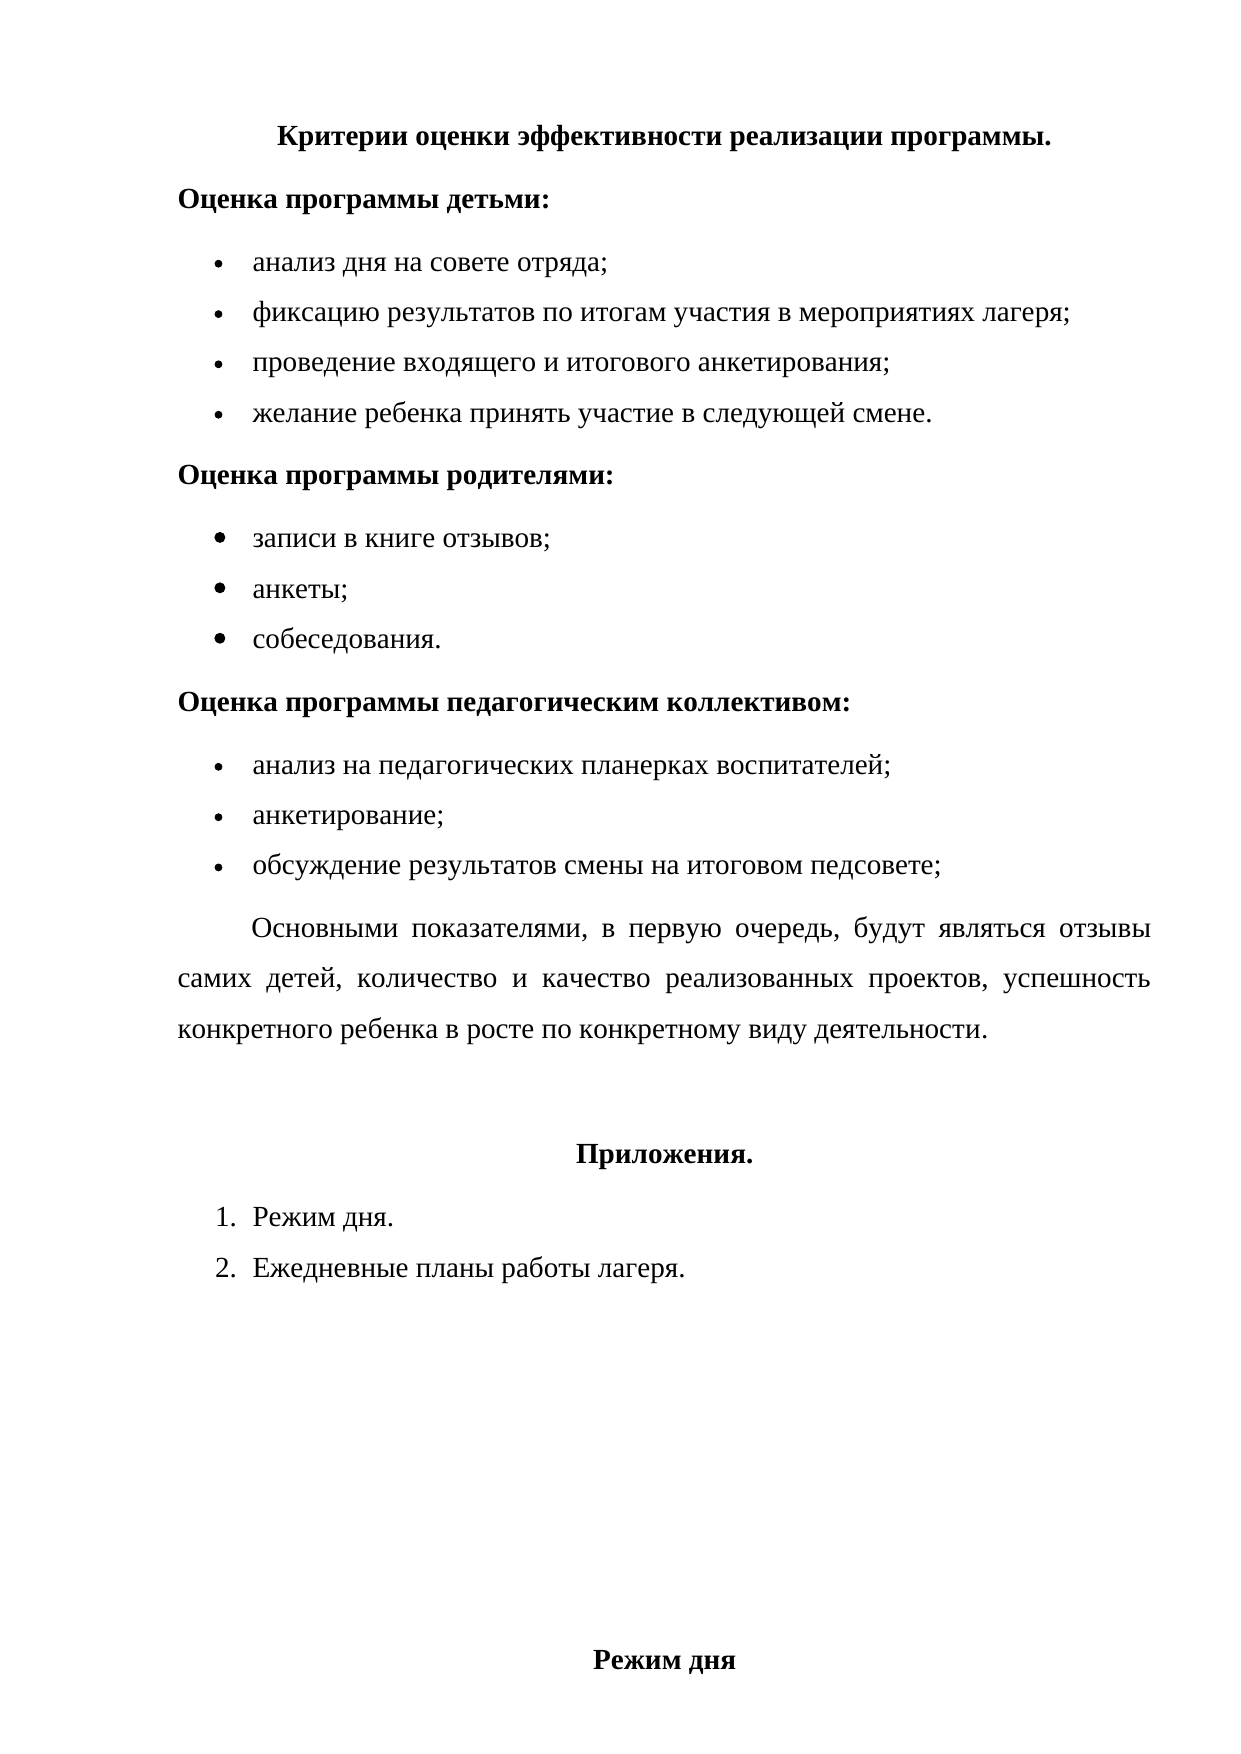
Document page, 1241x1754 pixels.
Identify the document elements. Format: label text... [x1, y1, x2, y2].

text Оценка программы детьми: [177, 181, 1152, 214]
list анализ на педагогических планерках воспитателей; [215, 747, 1152, 780]
list анкеты; [215, 571, 1152, 604]
list желание ребенка принять участие в следующей смене. [215, 395, 1152, 428]
list обсуждение результатов смены на итоговом педсовете; [215, 847, 1152, 881]
text Оценка программы педагогическим коллективом: [177, 684, 1152, 718]
list Режим дня. [215, 1199, 1152, 1233]
text Оценка программы родителями: [177, 457, 1152, 491]
text Критерии оценки эффективности реализации программы. [177, 118, 1152, 152]
list записи в книге отзывов; [215, 520, 1152, 554]
list фиксацию результатов по итогам участия в мероприятиях лагеря; [215, 294, 1152, 328]
list проведение входящего и итогового анкетирования; [215, 344, 1152, 378]
list собеседования. [215, 621, 1152, 655]
list Ежедневные планы работы лагеря. [215, 1250, 1152, 1283]
text Основными показателями, в первую очередь, будут являться отзывы самих детей, количество и качество реализованных проектов, успешность конкретного ребенка в росте по конкретному виду деятельности. [177, 910, 1152, 1044]
text Приложения. [177, 1137, 1152, 1170]
list анкетирование; [215, 797, 1152, 831]
text Режим дня [177, 1642, 1152, 1676]
list анализ дня на совете отряда; [215, 244, 1152, 277]
